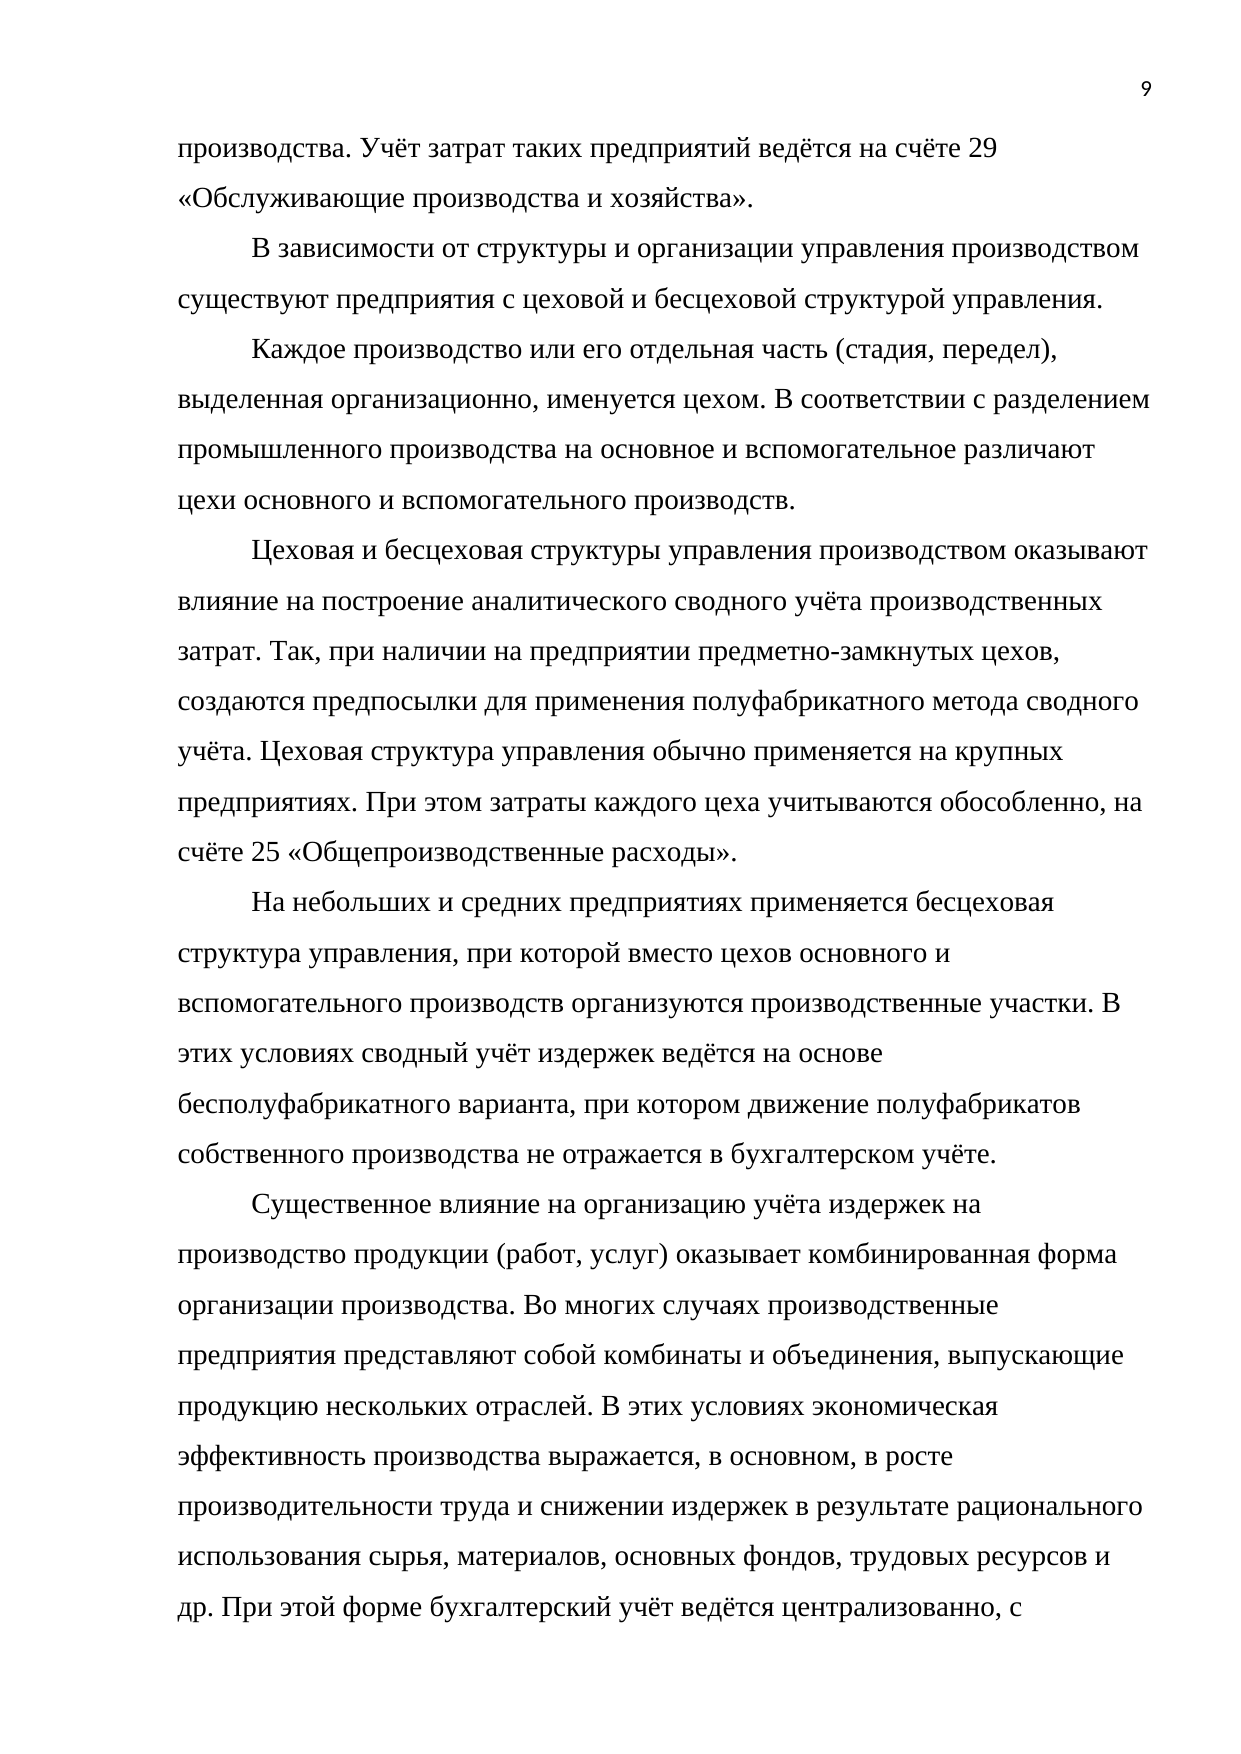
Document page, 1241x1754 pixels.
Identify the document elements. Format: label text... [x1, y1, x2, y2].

text Каждое производство или его отдельная часть (стадия, передел), выделенная организационно, именуется цехом. В соответствии с разделением промышленного производства на основное и вспомогательное различают цехи основного и вспомогательного производств. [177, 331, 1152, 516]
text На небольших и средних предприятиях применяется бесцеховая структура управления, при которой вместо цехов основного и вспомогательного производств организуются производственные участки. В этих условиях сводный учёт издержек ведётся на основе бесполуфабрикатного варианта, при котором движение полуфабрикатов собственного производства не отражается в бухгалтерском учёте. [177, 884, 1152, 1169]
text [177, 1186, 1152, 1622]
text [177, 130, 1152, 214]
text В зависимости от структуры и организации управления производством существуют предприятия с цеховой и бесцеховой структурой управления. [177, 230, 1152, 314]
text Цеховая и бесцеховая структуры управления производством оказывают влияние на построение аналитического сводного учёта производственных затрат. Так, при наличии на предприятии предметно-замкнутых цехов, создаются предпосылки для применения полуфабрикатного метода сводного учёта. Цеховая структура управления обычно применяется на крупных предприятиях. При этом затраты каждого цеха учитываются обособленно, на счёте 25 «Общепроизводственные расходы». [177, 532, 1152, 868]
